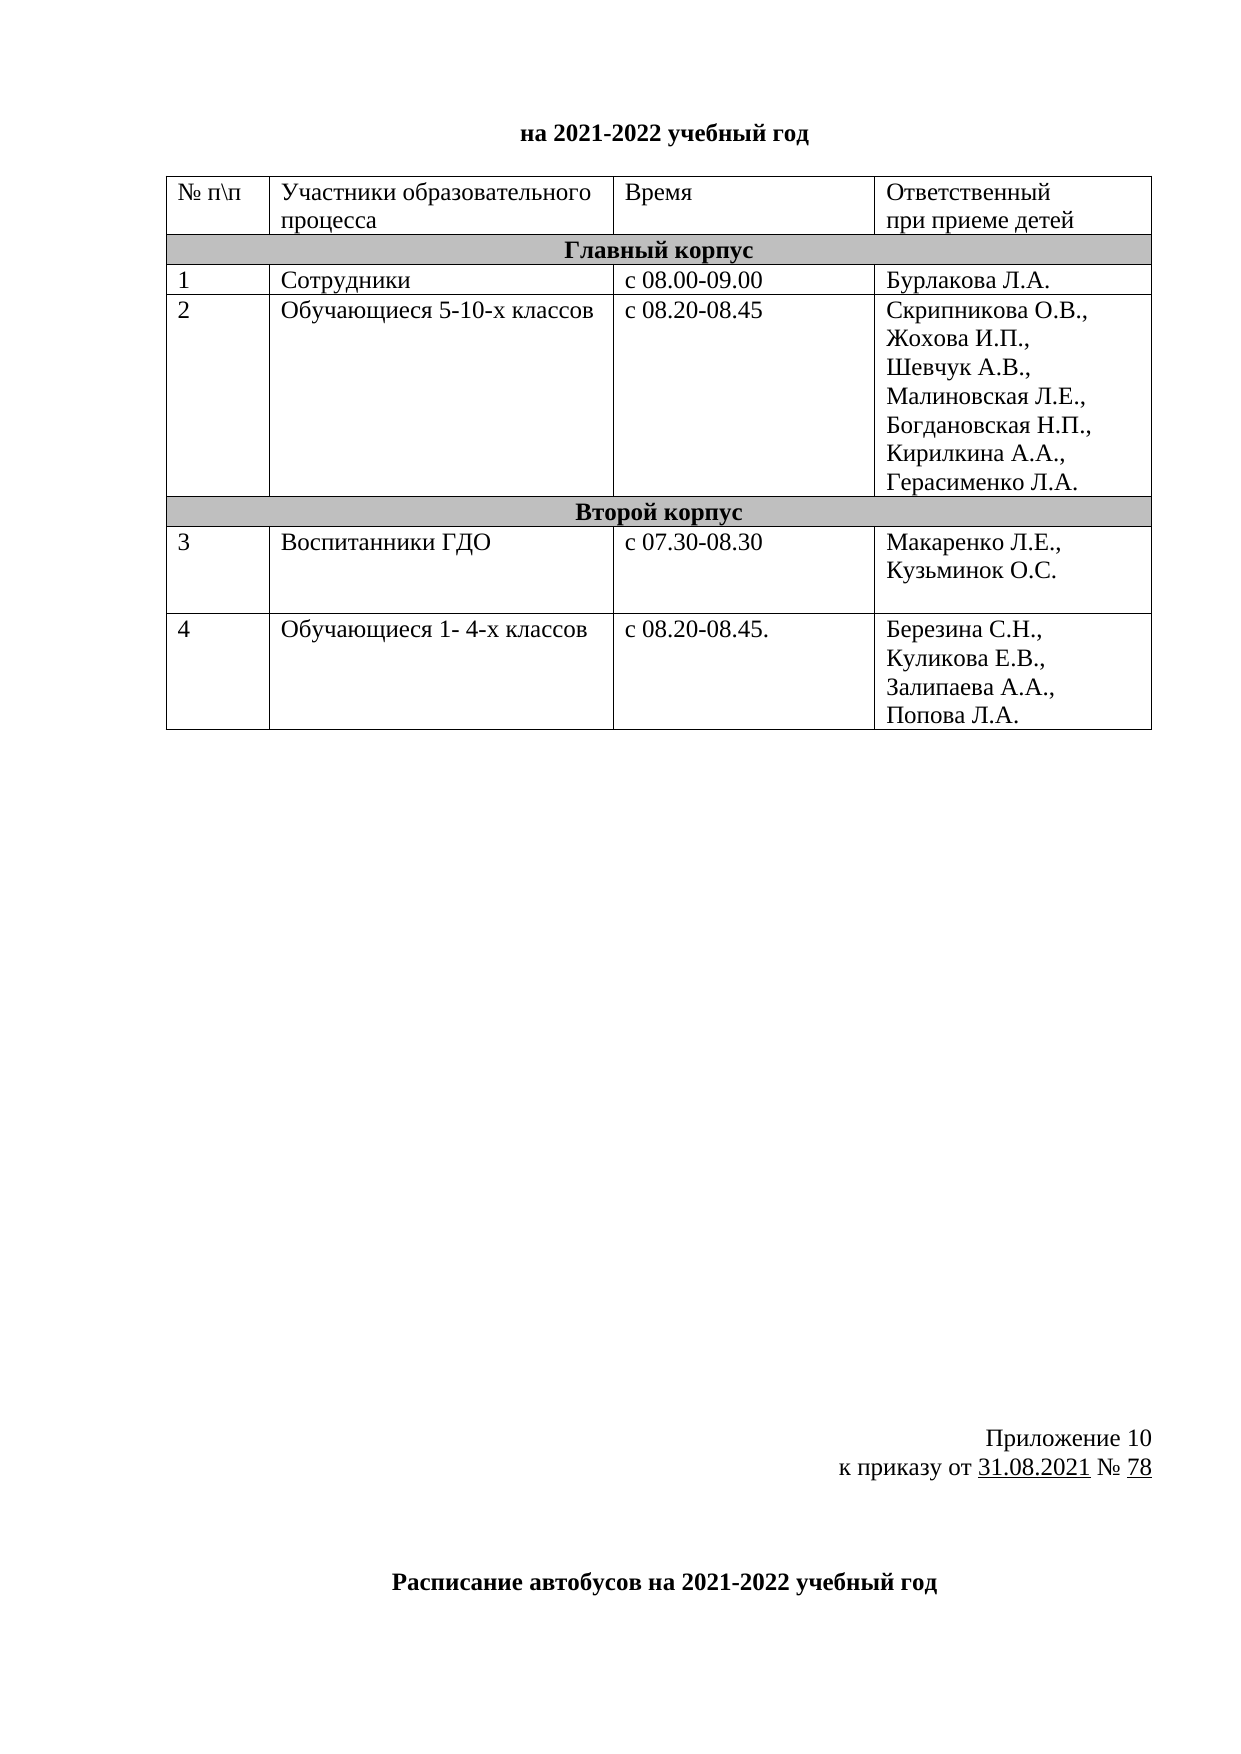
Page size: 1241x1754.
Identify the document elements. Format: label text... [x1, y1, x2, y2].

table_cell Сотрудники [270, 265, 613, 294]
table_header Участники образовательного процесса [270, 177, 613, 234]
table_cell 1 [167, 265, 269, 294]
table_cell Березина С.Н., Куликова Е.В., Залипаева А.А., Попова Л.А. [875, 614, 1151, 729]
table_cell с 07.30-08.30 [614, 527, 874, 613]
table_cell Главный корпус [167, 235, 1151, 264]
table_cell 3 [167, 527, 269, 613]
table_cell с 08.20-08.45. [614, 614, 874, 729]
table_cell Макаренко Л.Е., Кузьминок О.С. [875, 527, 1151, 613]
table_header № п\п [167, 177, 269, 234]
table_cell с 08.20-08.45 [614, 295, 874, 496]
table_cell Скрипникова О.В., Жохова И.П., Шевчук А.В., Малиновская Л.Е., Богдановская Н.П., Кирилкина А.А., Герасименко Л.А. [875, 295, 1151, 496]
table_cell 2 [167, 295, 269, 496]
table_header Время [614, 177, 874, 234]
table_cell Обучающиеся 5-10-х классов [270, 295, 613, 496]
table_cell Второй корпус [167, 497, 1151, 526]
text к приказу от 31.08.2021 № 78 [177, 1452, 1152, 1481]
table_header Ответственный при приеме детей [875, 177, 1151, 234]
table_cell 4 [167, 614, 269, 729]
table_cell с 08.00-09.00 [614, 265, 874, 294]
table_cell Обучающиеся 1- 4-х классов [270, 614, 613, 729]
table_cell Воспитанники ГДО [270, 527, 613, 613]
text Расписание автобусов на 2021-2022 учебный год [177, 1567, 1152, 1596]
table_cell Бурлакова Л.А. [875, 265, 1151, 294]
text Приложение 10 [177, 1423, 1152, 1452]
text на 2021-2022 учебный год [177, 118, 1152, 147]
